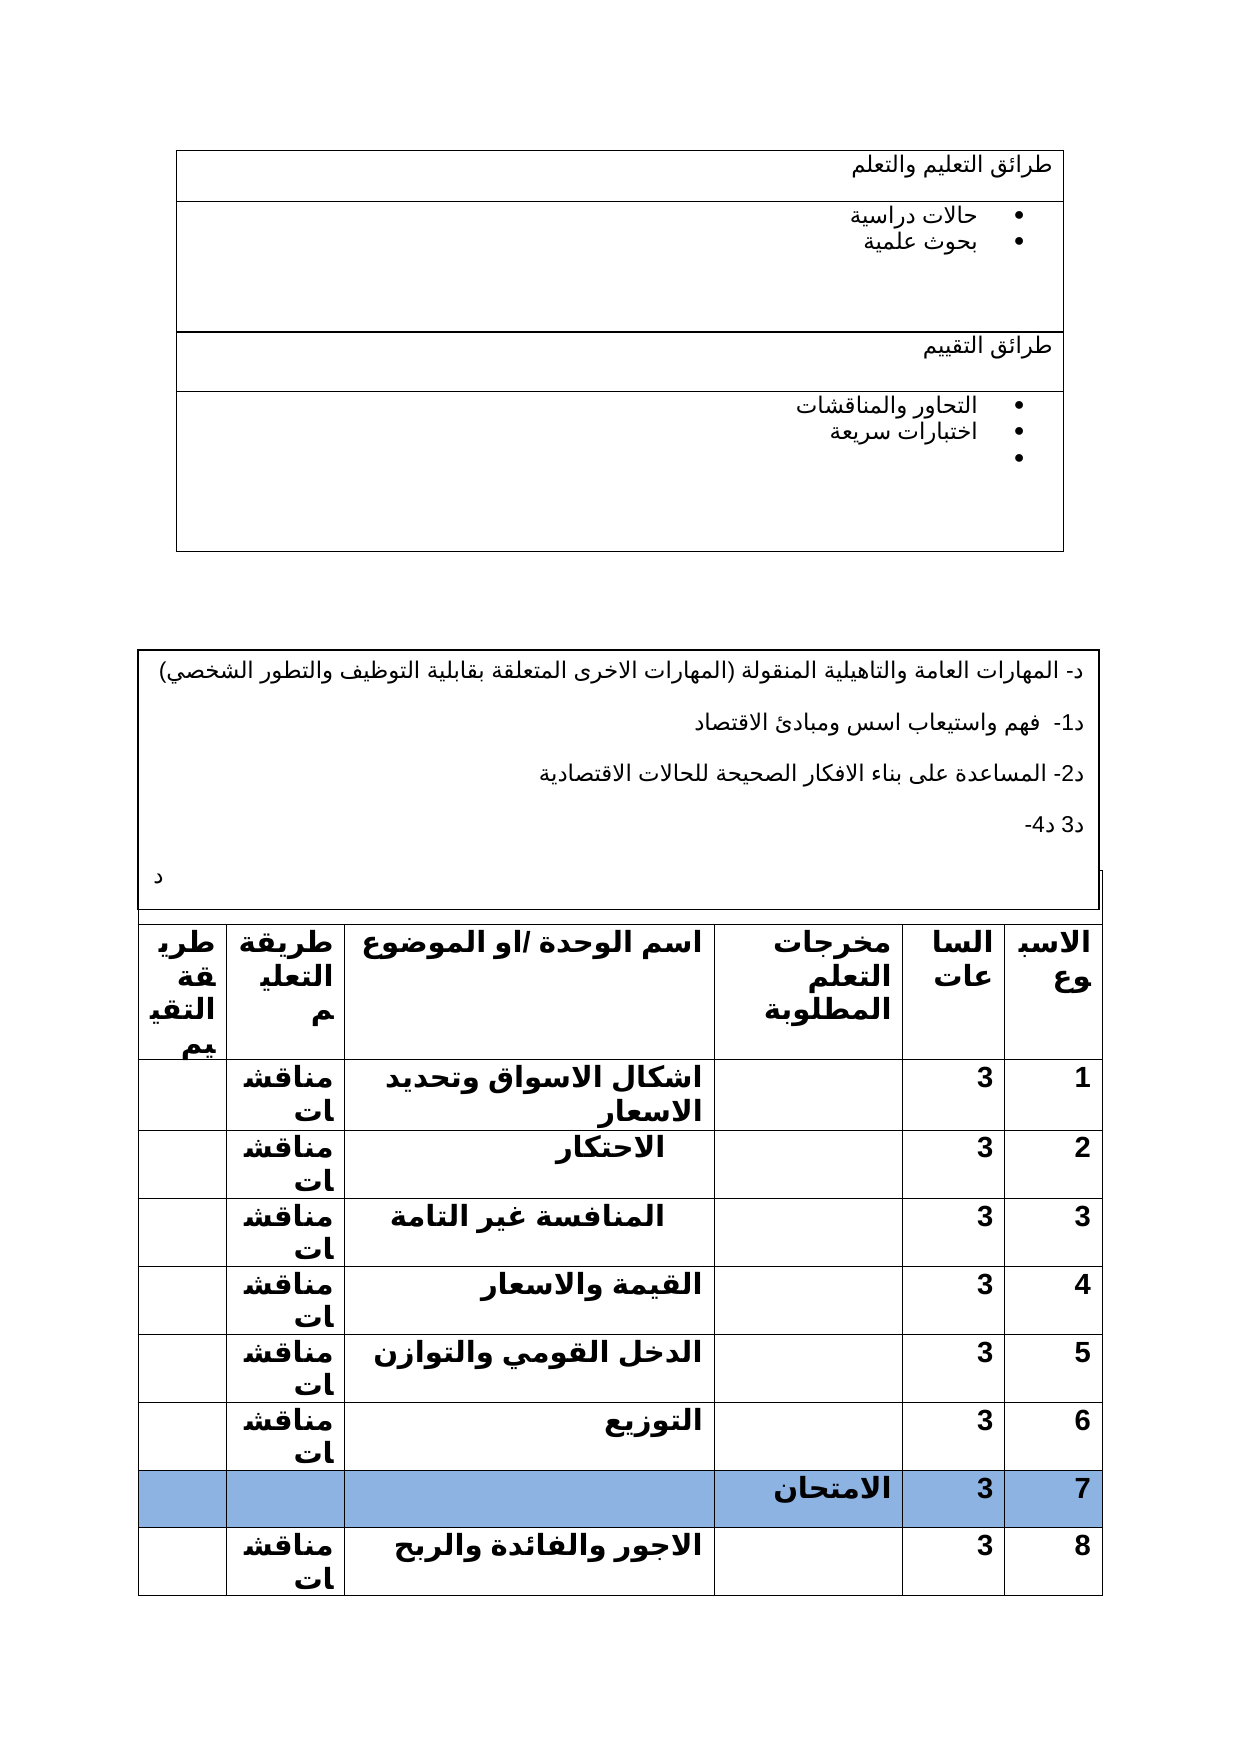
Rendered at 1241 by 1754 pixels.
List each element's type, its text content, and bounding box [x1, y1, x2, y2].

table_cell 1 [1005, 1060, 1102, 1129]
table_cell 3 [903, 1528, 1004, 1595]
table_cell [715, 1528, 902, 1595]
table_cell 3 [903, 1199, 1004, 1266]
table_cell طرائق التعليم والتعلم [177, 151, 1063, 201]
table_cell 3 [903, 1267, 1004, 1334]
table_cell 6 [1005, 1403, 1102, 1470]
table_cell الاجور والفائدة والربح [345, 1528, 714, 1595]
table_cell [139, 1335, 226, 1402]
table_cell القيمة والاسعار [345, 1267, 714, 1334]
table_cell اشكال الاسواق وتحديد الاسعار [345, 1060, 714, 1129]
table_cell 3 [903, 1335, 1004, 1402]
table_cell [139, 1199, 226, 1266]
table_cell طريقة التعليم [227, 925, 344, 1059]
table_cell [227, 1471, 344, 1527]
table_cell مناقشات [227, 1335, 344, 1402]
table_cell مناقشات [227, 1199, 344, 1266]
table_cell الامتحان [715, 1471, 902, 1527]
table_header 11- بنية المقرر [139, 871, 1102, 924]
table_cell 2 [1005, 1131, 1102, 1198]
table_cell 7 [1005, 1471, 1102, 1527]
table_cell مناقشات [227, 1528, 344, 1595]
table_cell [715, 1335, 902, 1402]
table_cell [139, 1471, 226, 1527]
table_cell 3 [903, 1403, 1004, 1470]
table_cell [139, 1060, 226, 1129]
table_cell اسم الوحدة /او الموضوع [345, 925, 714, 1059]
table_cell [715, 1267, 902, 1334]
table_cell الساعات [903, 925, 1004, 1059]
table_cell 5 [1005, 1335, 1102, 1402]
table_cell [715, 1060, 902, 1129]
table_cell مناقشات [227, 1060, 344, 1129]
table_cell مناقشات [227, 1131, 344, 1198]
table_cell [139, 1267, 226, 1334]
table_cell 3 [903, 1060, 1004, 1129]
table_cell التوزيع [345, 1403, 714, 1470]
table_cell [345, 1471, 714, 1527]
table_cell الاحتكار [345, 1131, 714, 1198]
table_cell حالات دراسية بحوث علمية [177, 202, 1063, 331]
table_cell الاسبوع [1005, 925, 1102, 1059]
table_cell مناقشات [227, 1403, 344, 1470]
table_cell [139, 1131, 226, 1198]
table_cell [139, 1528, 226, 1595]
table_cell [715, 1131, 902, 1198]
table_cell [715, 1403, 902, 1470]
table_cell [715, 1199, 902, 1266]
table_cell 3 [903, 1471, 1004, 1527]
table_cell المنافسة غير التامة [345, 1199, 714, 1266]
table_cell التحاور والمناقشات اختبارات سريعة [177, 392, 1063, 551]
table_cell 3 [903, 1131, 1004, 1198]
table_cell 8 [1005, 1528, 1102, 1595]
table_cell [139, 1403, 226, 1470]
table_cell الدخل القومي والتوازن [345, 1335, 714, 1402]
table_cell مناقشات [227, 1267, 344, 1334]
table_cell طريقة التقييم [139, 925, 226, 1059]
table_cell 3 [1005, 1199, 1102, 1266]
table_cell مخرجات التعلم المطلوبة [715, 925, 902, 1059]
table_cell طرائق التقييم [177, 333, 1063, 391]
table_cell 4 [1005, 1267, 1102, 1334]
